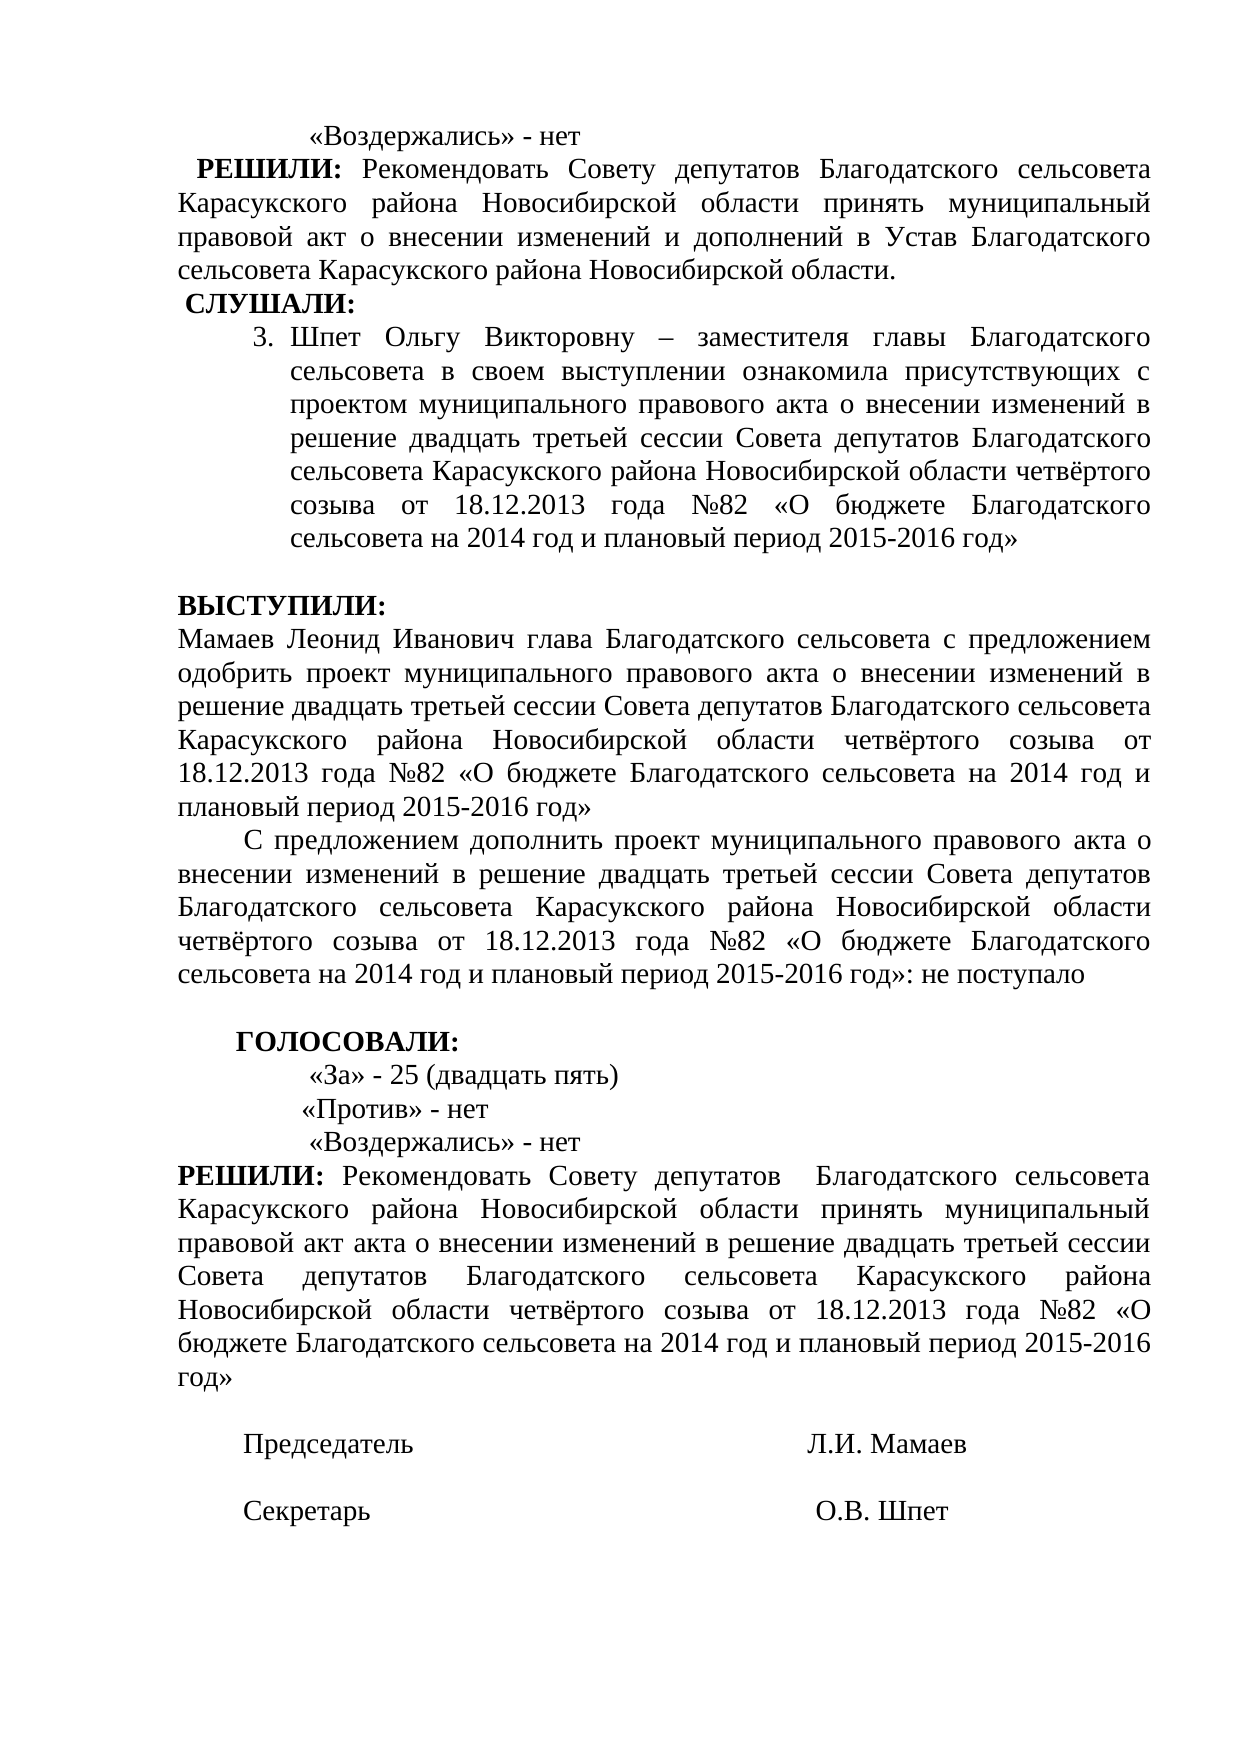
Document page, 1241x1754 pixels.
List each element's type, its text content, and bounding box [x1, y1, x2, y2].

text РЕШИЛИ: Рекомендовать Совету депутатов Благодатского сельсовета Карасукского района Новосибирской области принять муниципальный правовой акт о внесении изменений и дополнений в Устав Благодатского сельсовета Карасукского района Новосибирской области. [177, 152, 1152, 286]
text «Воздержались» - нет [177, 118, 1152, 152]
text Секретарь О.В. Шпет [177, 1493, 1152, 1527]
list Шпет Ольгу Викторовну – заместителя главы Благодатского сельсовета в своем выступлении ознакомила присутствующих с проектом муниципального правового акта о внесении изменений в решение двадцать третьей сессии Совета депутатов Благодатского сельсовета Карасукского района Новосибирской области четвёртого созыва от 18.12.2013 года №82 «О бюджете Благодатского сельсовета на 2014 год и плановый период 2015-2016 год» [252, 319, 1152, 554]
text «Воздержались» - нет [177, 1124, 1152, 1158]
text ВЫСТУПИЛИ: [177, 588, 1152, 621]
text Мамаев Леонид Иванович глава Благодатского сельсовета с предложением одобрить проект муниципального правового акта о внесении изменений в решение двадцать третьей сессии Совета депутатов Благодатского сельсовета Карасукского района Новосибирской области четвёртого созыва от 18.12.2013 года №82 «О бюджете Благодатского сельсовета на 2014 год и плановый период 2015-2016 год» [177, 621, 1152, 822]
text «За» - 25 (двадцать пять) [177, 1057, 1152, 1091]
text РЕШИЛИ: Рекомендовать Совету депутатов Благодатского сельсовета Карасукского района Новосибирской области принять муниципальный правовой акт акта о внесении изменений в решение двадцать третьей сессии Совета депутатов Благодатского сельсовета Карасукского района Новосибирской области четвёртого созыва от 18.12.2013 года №82 «О бюджете Благодатского сельсовета на 2014 год и плановый период 2015-2016 год» [177, 1158, 1152, 1393]
text «Против» - нет [177, 1091, 1152, 1124]
text СЛУШАЛИ: [177, 286, 1152, 319]
text С предложением дополнить проект муниципального правового акта о внесении изменений в решение двадцать третьей сессии Совета депутатов Благодатского сельсовета Карасукского района Новосибирской области четвёртого созыва от 18.12.2013 года №82 «О бюджете Благодатского сельсовета на 2014 год и плановый период 2015-2016 год»: не поступало [177, 822, 1152, 990]
text ГОЛОСОВАЛИ: [177, 1024, 1152, 1057]
text Председатель Л.И. Мамаев [177, 1426, 1152, 1460]
